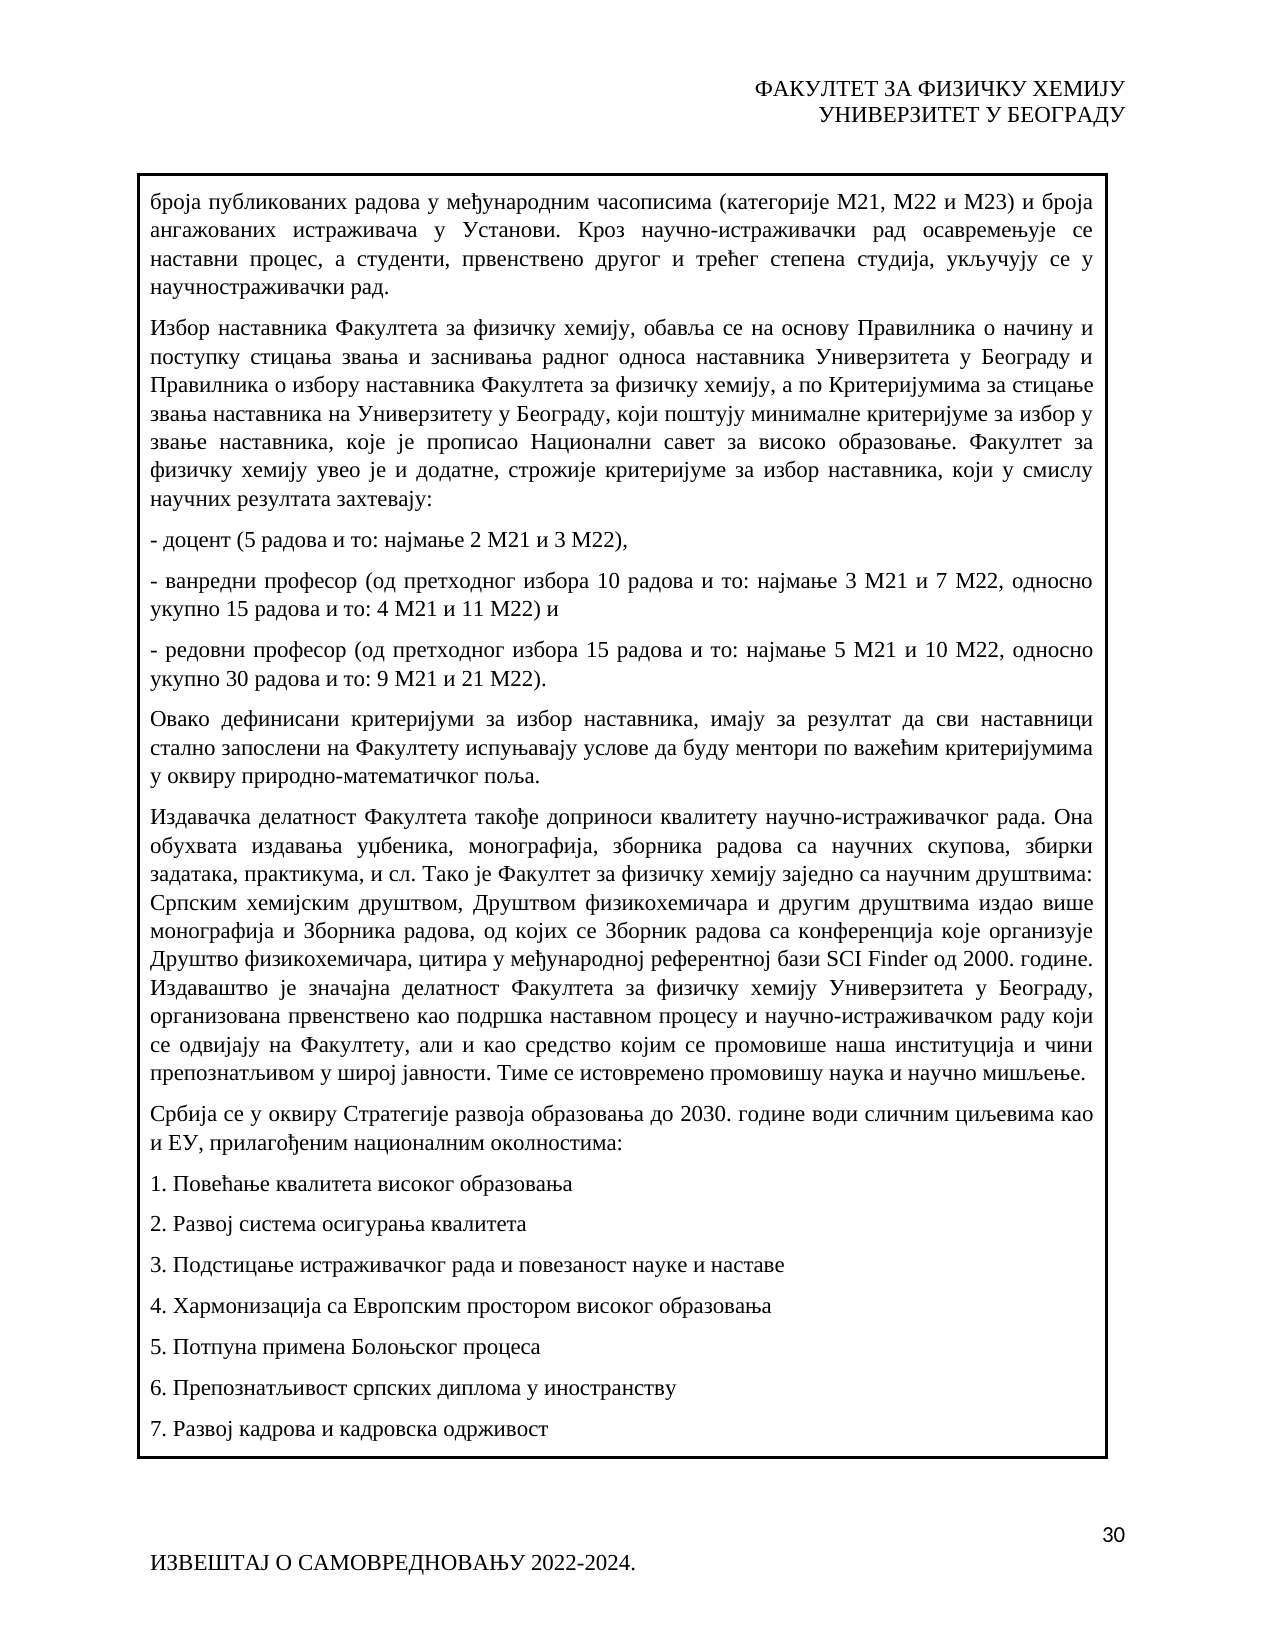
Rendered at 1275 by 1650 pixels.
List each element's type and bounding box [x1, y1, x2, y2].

table_cell [140, 176, 1105, 1456]
